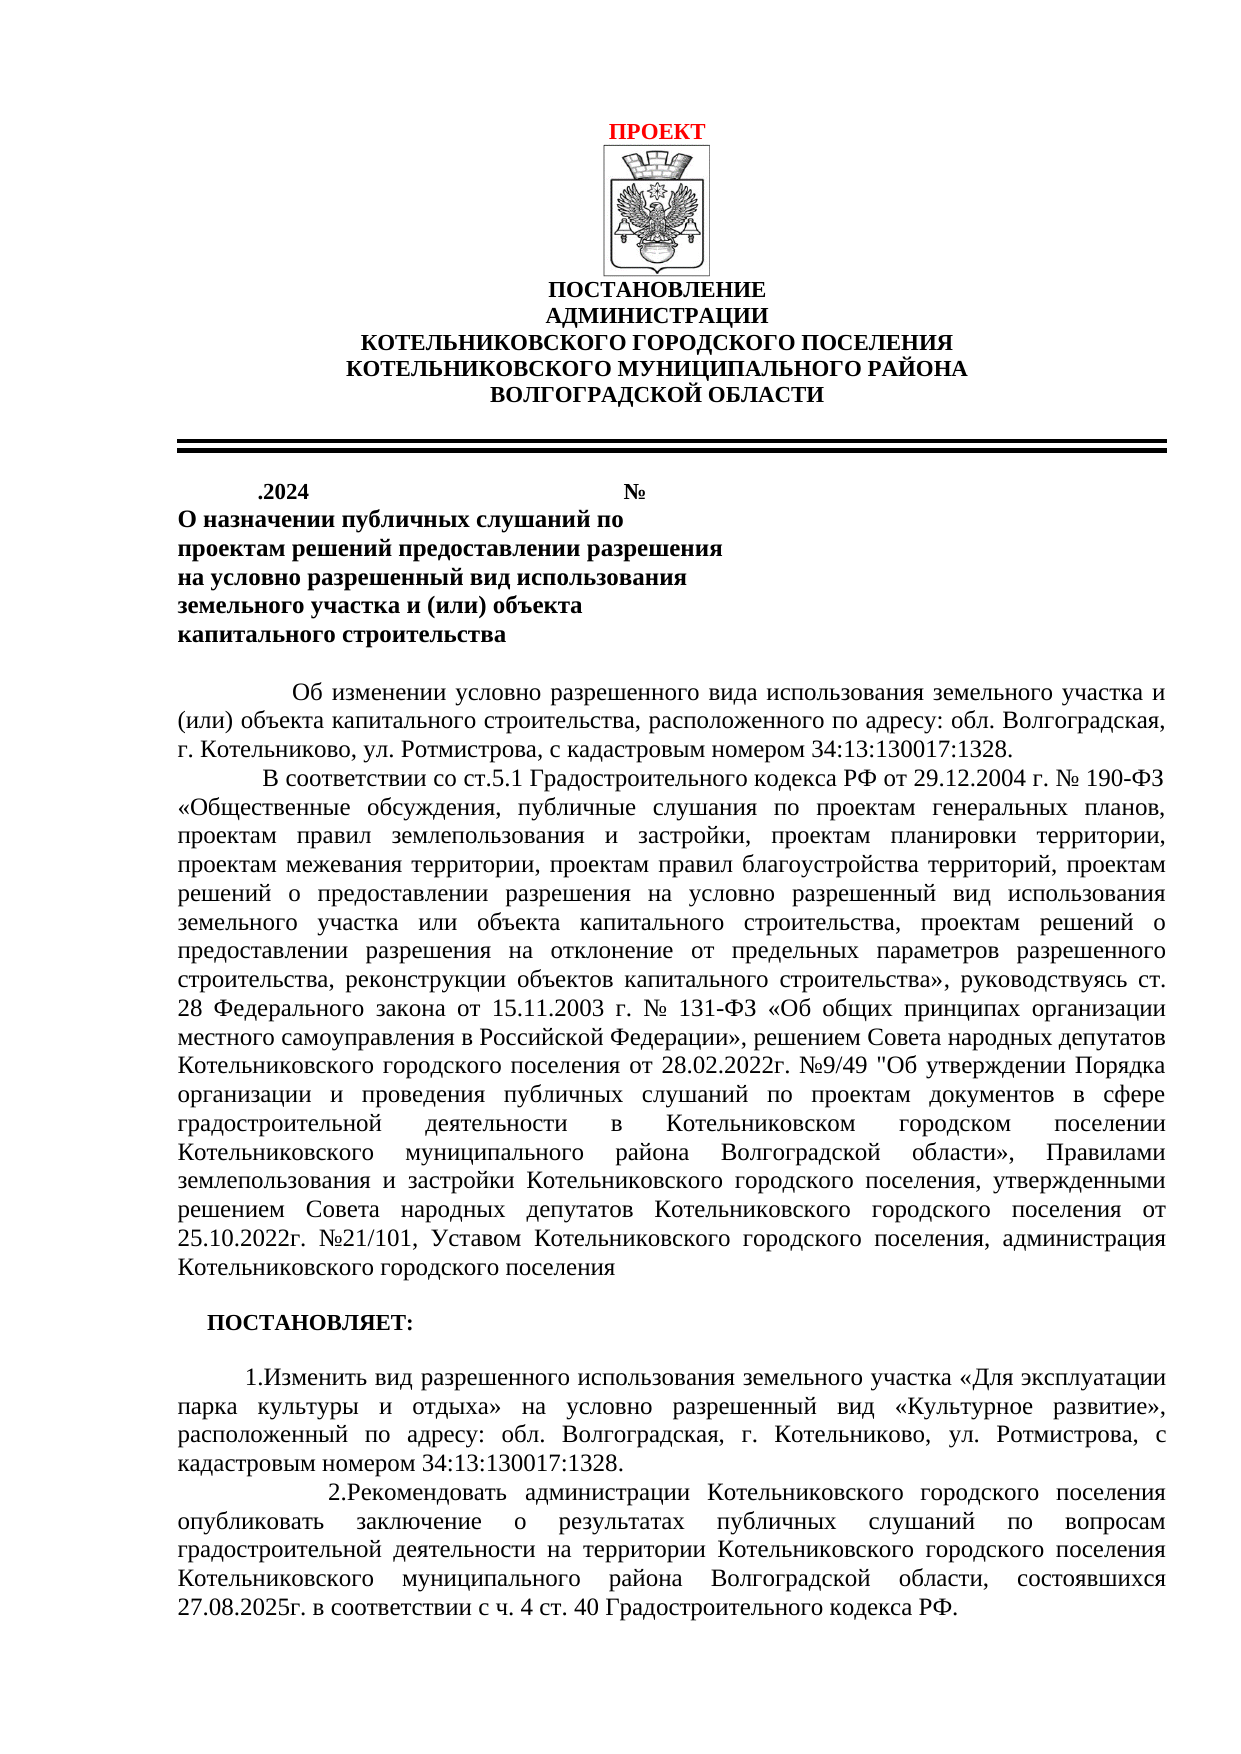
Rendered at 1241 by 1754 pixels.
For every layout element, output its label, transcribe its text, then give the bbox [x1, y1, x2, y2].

text земельного участка и (или) объекта [177, 591, 1167, 619]
text ВОЛГОГРАДСКОЙ ОБЛАСТИ [148, 382, 1167, 408]
text КОТЕЛЬНИКОВСКОГО МУНИЦИПАЛЬНОГО РАЙОНА [148, 355, 1167, 382]
picture [601, 144, 714, 277]
text В соответствии со ст.5.1 Градостроительного кодекса РФ от 29.12.2004 г. № 190-ФЗ «Общественные обсуждения, публичные слушания по проектам генеральных планов, проектам правил землепользования и застройки, проектам планировки территории, проектам межевания территории, проектам правил благоустройства территорий, проектам решений о предоставлении разрешения на условно разрешенный вид использования земельного участка или объекта капитального строительства, проектам решений о предоставлении разрешения на отклонение от предельных параметров разрешенного строительства, реконструкции объектов капитального строительства», руководствуясь ст. 28 Федерального закона от 15.11.2003 г. № 131-ФЗ «Об общих принципах организации местного самоуправления в Российской Федерации», решением Совета народных депутатов Котельниковского городского поселения от 28.02.2022г. №9/49 "Об утверждении Порядка организации и проведения публичных слушаний по проектам документов в сфере градостроительной деятельности в Котельниковском городском поселении Котельниковского муниципального района Волгоградской области», Правилами землепользования и застройки Котельниковского городского поселения, утвержденными решением Совета народных депутатов Котельниковского городского поселения от 25.10.2022г. №21/101, Уставом Котельниковского городского поселения, администрация Котельниковского городского поселения [177, 763, 1167, 1281]
text ПРОЕКТ [148, 118, 1167, 144]
text 2.Рекомендовать администрации Котельниковского городского поселения опубликовать заключение о результатах публичных слушаний по вопросам градостроительной деятельности на территории Котельниковского городского поселения Котельниковского муниципального района Волгоградской области, состоявшихся 27.08.2025г. в соответствии с ч. 4 ст. 40 Градостроительного кодекса РФ. [177, 1477, 1167, 1621]
text на условно разрешенный вид использования [177, 562, 1167, 591]
text Об изменении условно разрешенного вида использования земельного участка и (или) объекта капитального строительства, расположенного по адресу: обл. Волгоградская, г. Котельниково, ул. Ротмистрова, с кадастровым номером 34:13:130017:1328. [177, 677, 1167, 763]
text ПОСТАНОВЛЕНИЕ [148, 276, 1167, 302]
text .2024 № [177, 478, 1167, 504]
text АДМИНИСТРАЦИИ [148, 302, 1167, 329]
text 1.Изменить вид разрешенного использования земельного участка «Для эксплуатации парка культуры и отдыха» на условно разрешенный вид «Культурное развитие», расположенный по адресу: обл. Волгоградская, г. Котельниково, ул. Ротмистрова, с кадастровым номером 34:13:130017:1328. [177, 1362, 1167, 1477]
text КОТЕЛЬНИКОВСКОГО ГОРОДСКОГО ПОСЕЛЕНИЯ [148, 329, 1167, 355]
text О назначении публичных слушаний по [177, 504, 1167, 533]
text капитального строительства [177, 619, 1167, 648]
text ПОСТАНОВЛЯЕТ: [177, 1309, 1167, 1336]
text проектам решений предоставлении разрешения [177, 533, 1167, 562]
